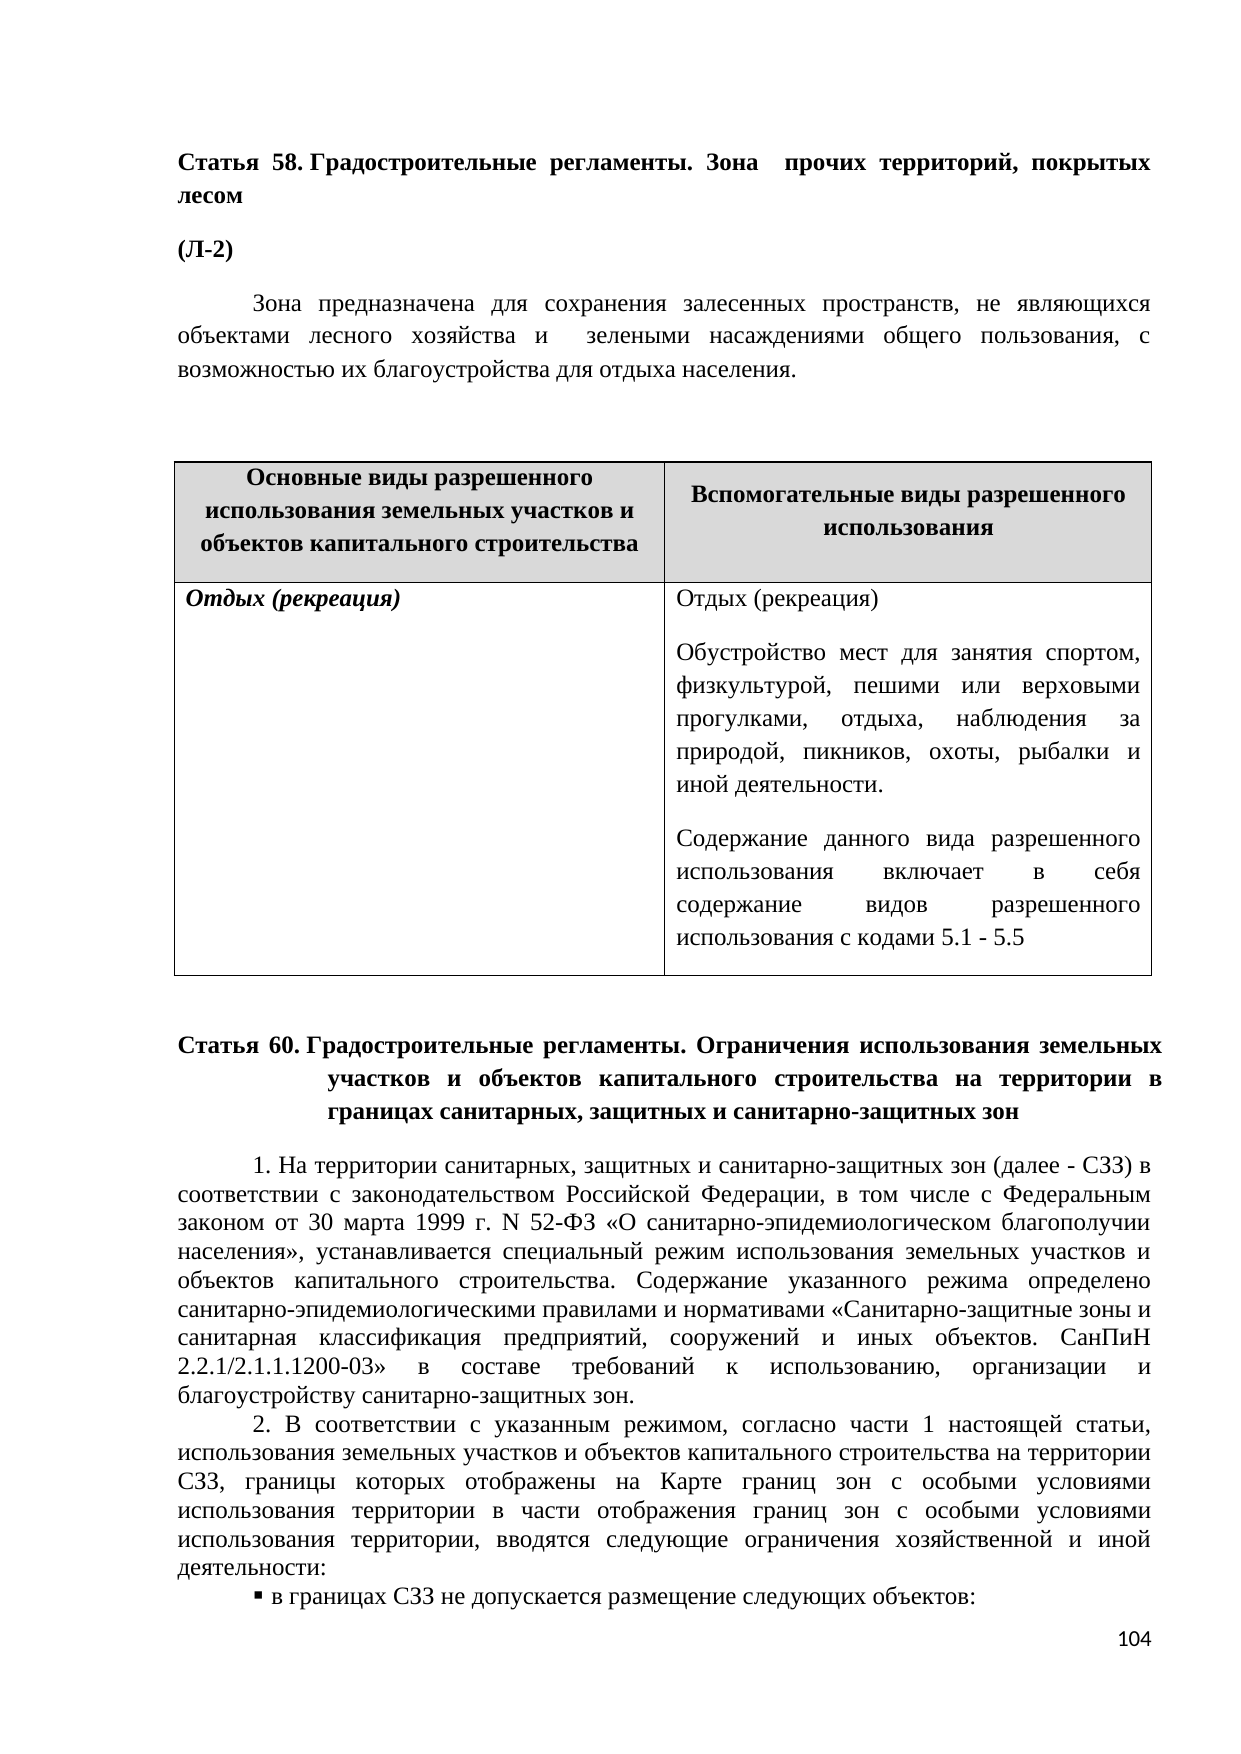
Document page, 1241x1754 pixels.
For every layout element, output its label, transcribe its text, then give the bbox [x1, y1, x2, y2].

table_cell Отдых (рекреация) [175, 583, 664, 975]
table_header Основные виды разрешенного использования земельных участков и объектов капитального строительства [175, 463, 664, 582]
text Зона предназначена для сохранения залесенных пространств, не являющихся объектами лесного хозяйства и зелеными насаждениями общего пользования, с возможностью их благоустройства для отдыха населения. [177, 288, 1152, 382]
text (Л-2) [177, 234, 1152, 262]
text Статья 60. Градостроительные регламенты. Ограничения использования земельных участков и объектов капитального строительства на территории в границах санитарных, защитных и санитарно-защитных зон [177, 1030, 1163, 1125]
table_header Вспомогательные виды разрешенного использования [665, 463, 1151, 582]
table_cell Отдых (рекреация) Обустройство мест для занятия спортом, физкультурой, пешими или верховыми прогулками, отдыха, наблюдения за природой, пикников, охоты, рыбалки и иной деятельности. Содержание данного вида разрешенного использования включает в себя содержание видов разрешенного использования с кодами 5.1 - 5.5 [665, 583, 1151, 975]
text 1. На территории санитарных, защитных и санитарно-защитных зон (далее - СЗЗ) в соответствии с законодательством Российской Федерации, в том числе с Федеральным законом от 30 марта 1999 г. N 52-ФЗ «О санитарно-эпидемиологическом благополучии населения», устанавливается специальный режим использования земельных участков и объектов капитального строительства. Содержание указанного режима определено санитарно-эпидемиологическими правилами и нормативами «Санитарно-защитные зоны и санитарная классификация предприятий, сооружений и иных объектов. СанПиН 2.2.1/2.1.1.1200-03» в составе требований к использованию, организации и благоустройству санитарно-защитных зон. [177, 1150, 1152, 1409]
text Статья 58. Градостроительные регламенты. Зона прочих территорий, покрытых лесом [177, 147, 1152, 209]
text 2. В соответствии с указанным режимом, согласно части 1 настоящей статьи, использования земельных участков и объектов капитального строительства на территории СЗЗ, границы которых отображены на Карте границ зон с особыми условиями использования территории в части отображения границ зон с особыми условиями использования территории, вводятся следующие ограничения хозяйственной и иной деятельности: [177, 1409, 1152, 1581]
list в границах СЗЗ не допускается размещение следующих объектов: [252, 1581, 1152, 1610]
